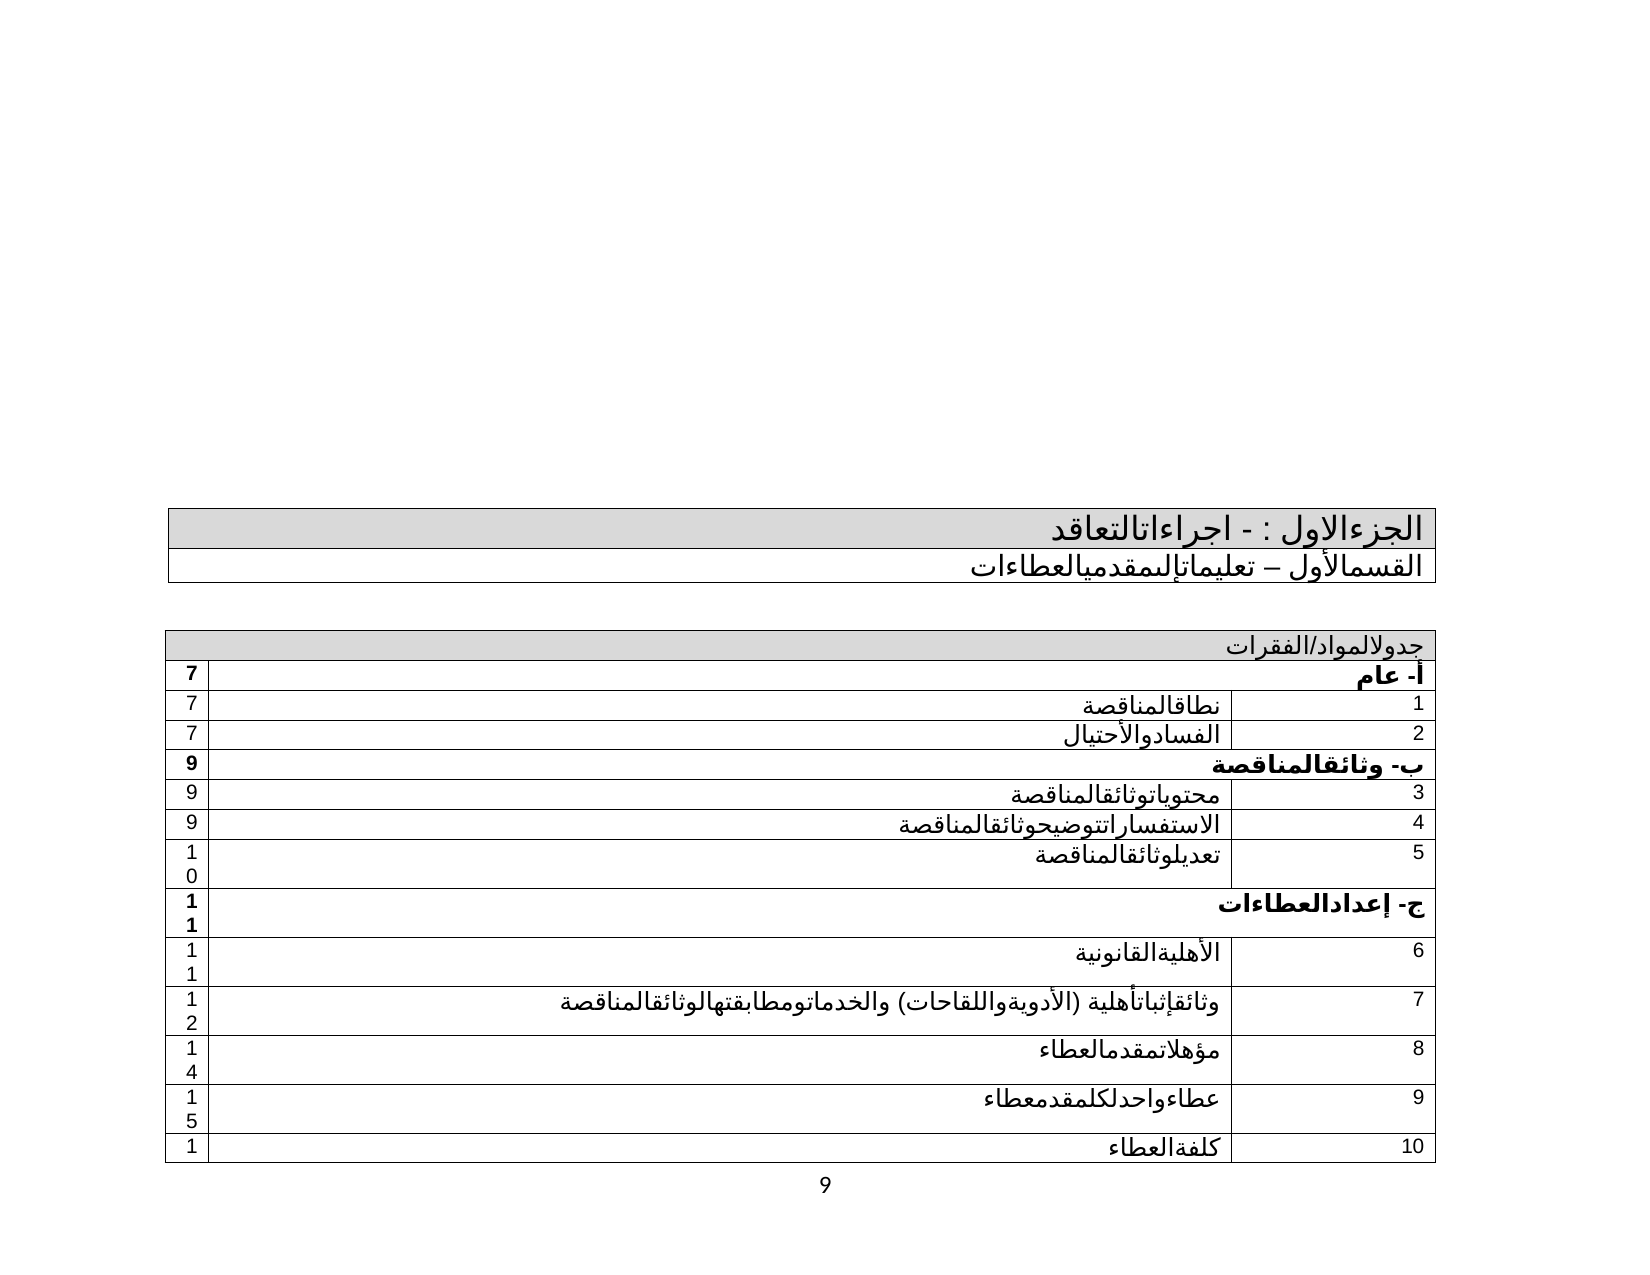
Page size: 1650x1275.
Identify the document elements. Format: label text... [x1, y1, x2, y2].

table_cell 2 [1232, 721, 1435, 749]
table_cell وثائقإثباتأهلية (الأدويةواللقاحات) والخدماتومطابقتهالوثائقالمناقصة [209, 987, 1231, 1034]
table_cell كلفةالعطاء [209, 1134, 1231, 1162]
table_cell الأهليةالقانونية [209, 938, 1231, 986]
table_cell 15 [166, 1085, 208, 1132]
table_cell الاستفساراتتوضيحوثائقالمناقصة [209, 810, 1231, 839]
table_cell 4 [1232, 810, 1435, 839]
table_cell 7 [166, 691, 208, 719]
table_cell 7 [166, 721, 208, 749]
table_cell 9 [166, 750, 208, 779]
table_header الجزءالاول : - اجراءاتالتعاقد [169, 509, 1435, 548]
table_cell 3 [1232, 780, 1435, 809]
table_cell 1 [1232, 691, 1435, 719]
table_header جدولالمواد/الفقرات [166, 631, 1435, 660]
table_cell 7 [166, 661, 208, 690]
table_cell 10 [1232, 1134, 1435, 1162]
table_cell 15 [166, 1134, 208, 1162]
table_cell ب- وثائقالمناقصة [209, 750, 1435, 779]
table_cell الفسادوالأحتيال [209, 721, 1231, 749]
table_cell مؤهلاتمقدمالعطاء [209, 1036, 1231, 1083]
table_cell ج- إعدادالعطاءات [209, 889, 1435, 937]
table_cell 6 [1232, 938, 1435, 986]
table_cell القسمالأول – تعليماتإلىمقدميالعطاءات [169, 549, 1435, 582]
table_cell محتوياتوثائقالمناقصة [209, 780, 1231, 809]
table_cell 11 [166, 938, 208, 986]
table_cell نطاقالمناقصة [209, 691, 1231, 719]
table_cell 9 [166, 780, 208, 809]
table_cell 10 [166, 840, 208, 888]
table_cell 8 [1232, 1036, 1435, 1083]
table_cell 9 [166, 810, 208, 839]
table_cell عطاءواحدلكلمقدمعطاء [209, 1085, 1231, 1132]
table_cell 9 [1232, 1085, 1435, 1132]
table_cell أ- عام [209, 661, 1435, 690]
table_cell 5 [1232, 840, 1435, 888]
table_cell تعديلوثائقالمناقصة [209, 840, 1231, 888]
table_cell 14 [166, 1036, 208, 1083]
table_cell 11 [166, 889, 208, 937]
table_cell 12 [166, 987, 208, 1034]
table_cell 7 [1232, 987, 1435, 1034]
